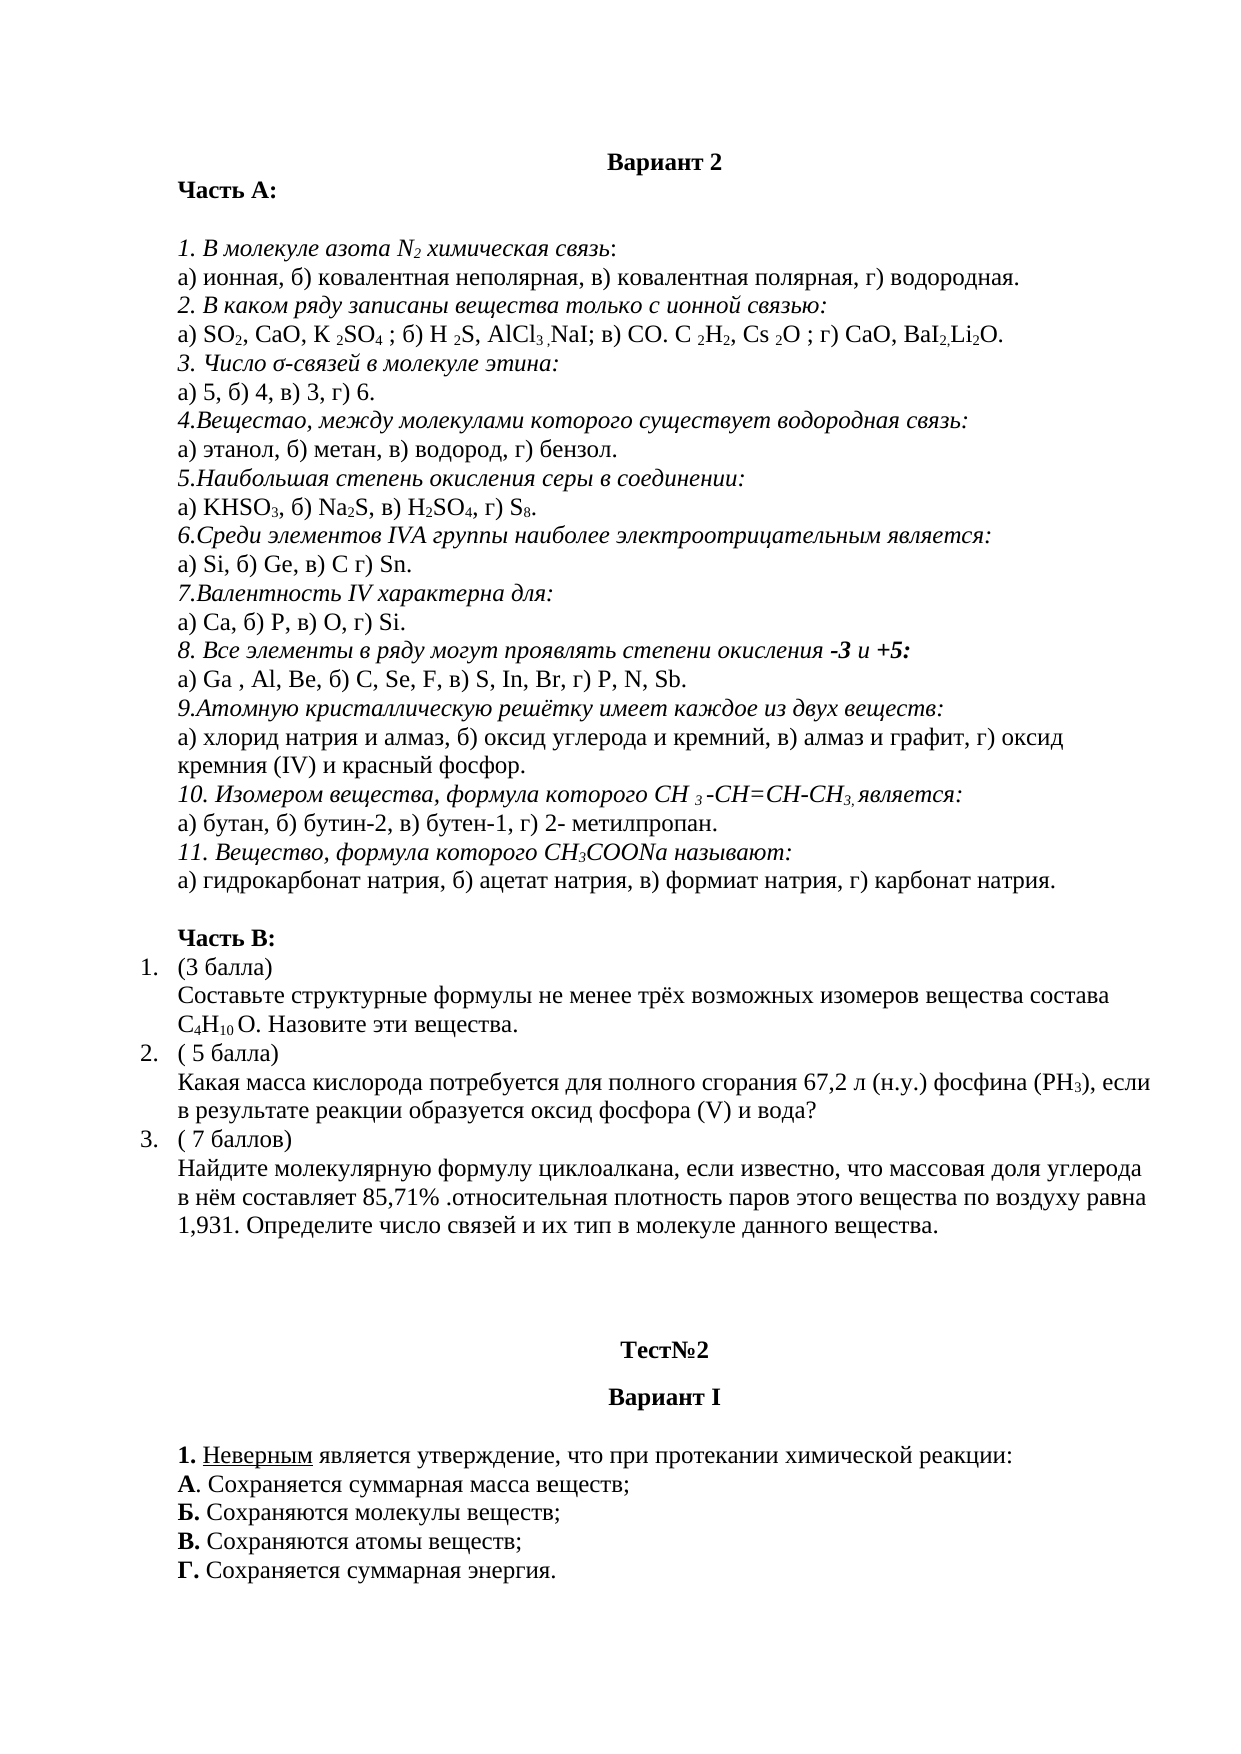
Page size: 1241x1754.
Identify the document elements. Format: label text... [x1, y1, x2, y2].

text Г. Сохраняется суммарная энергия. [177, 1555, 1152, 1584]
text 4.Вещестао, между молекулами которого существует водородная связь: [177, 406, 1152, 434]
text Составьте структурные формулы не менее трёх возможных изомеров вещества состава С4Н10 О. Назовите эти вещества. [177, 981, 1152, 1038]
text 11. Вещество, формула которого СН3СООNa называют: [177, 837, 1152, 866]
text Б. Сохраняются молекулы веществ; [177, 1497, 1152, 1526]
text а) бутан, б) бутин-2, в) бутен-1, г) 2- метилпропан. [177, 808, 1152, 837]
text В. Сохраняются атомы веществ; [177, 1526, 1152, 1555]
text Вариант 2 [177, 147, 1152, 176]
text а) Ga , Al, Be, б) C, Se, F, в) S, In, Br, г) P, N, Sb. [177, 664, 1152, 693]
text а) 5, б) 4, в) 3, г) 6. [177, 377, 1152, 406]
text 2. В каком ряду записаны вещества только с ионной связью: [177, 291, 1152, 319]
text 8. Все элементы в ряду могут проявлять степени окисления -3 и +5: [177, 636, 1152, 664]
list ( 7 баллов) [140, 1124, 1152, 1153]
list (3 балла) [140, 952, 1152, 981]
text 10. Изомером вещества, формула которого СН 3 -СН=СН-СН3, является: [177, 779, 1152, 808]
text Часть А: [177, 176, 1152, 204]
text 1. Неверным является утверждение, что при протекании химической реакции: [177, 1440, 1152, 1469]
text Часть В: [177, 923, 1152, 952]
text 6.Среди элементов IVА группы наиболее электроотрицательным является: [177, 521, 1152, 549]
text Вариант I [177, 1382, 1152, 1411]
text 3. Число σ-связей в молекуле этина: [177, 348, 1152, 377]
text а) ионная, б) ковалентная неполярная, в) ковалентная полярная, г) водородная. [177, 262, 1152, 291]
text а) хлорид натрия и алмаз, б) оксид углерода и кремний, в) алмаз и графит, г) оксид кремния (IV) и красный фосфор. [177, 722, 1152, 779]
text 7.Валентность IV характерна для: [177, 578, 1152, 607]
text а) Ca, б) P, в) O, г) Si. [177, 607, 1152, 636]
text а) этанол, б) метан, в) водород, г) бензол. [177, 434, 1152, 463]
text Найдите молекулярную формулу циклоалкана, если известно, что массовая доля углерода в нём составляет 85,71% .относительная плотность паров этого вещества по воздуху равна 1,931. Определите число связей и их тип в молекуле данного вещества. [177, 1153, 1152, 1239]
text 5.Наибольшая степень окисления серы в соединении: [177, 463, 1152, 492]
text Тест№2 [177, 1335, 1152, 1363]
text а) Si, б) Ge, в) C г) Sn. [177, 549, 1152, 578]
text 1. В молекуле азота N2 химическая связь: [177, 233, 1152, 262]
text а) гидрокарбонат натрия, б) ацетат натрия, в) формиат натрия, г) карбонат натрия. [177, 866, 1152, 894]
text Какая масса кислорода потребуется для полного сгорания 67,2 л (н.у.) фосфина (РН3), если в результате реакции образуется оксид фосфора (V) и вода? [177, 1067, 1152, 1124]
text а) KHSO3, б) Na2S, в) H2SO4, г) S8. [177, 492, 1152, 521]
text а) SO2, CaO, К 2SO4 ; б) H 2S, AlCl3 ,NaI; в) CO. C 2H2, Cs 2O ; г) CaO, BaI2,Li2O. [177, 319, 1152, 348]
text А. Сохраняется суммарная масса веществ; [177, 1469, 1152, 1497]
text 9.Атомную кристаллическую решётку имеет каждое из двух веществ: [177, 693, 1152, 722]
list ( 5 балла) [140, 1038, 1152, 1067]
